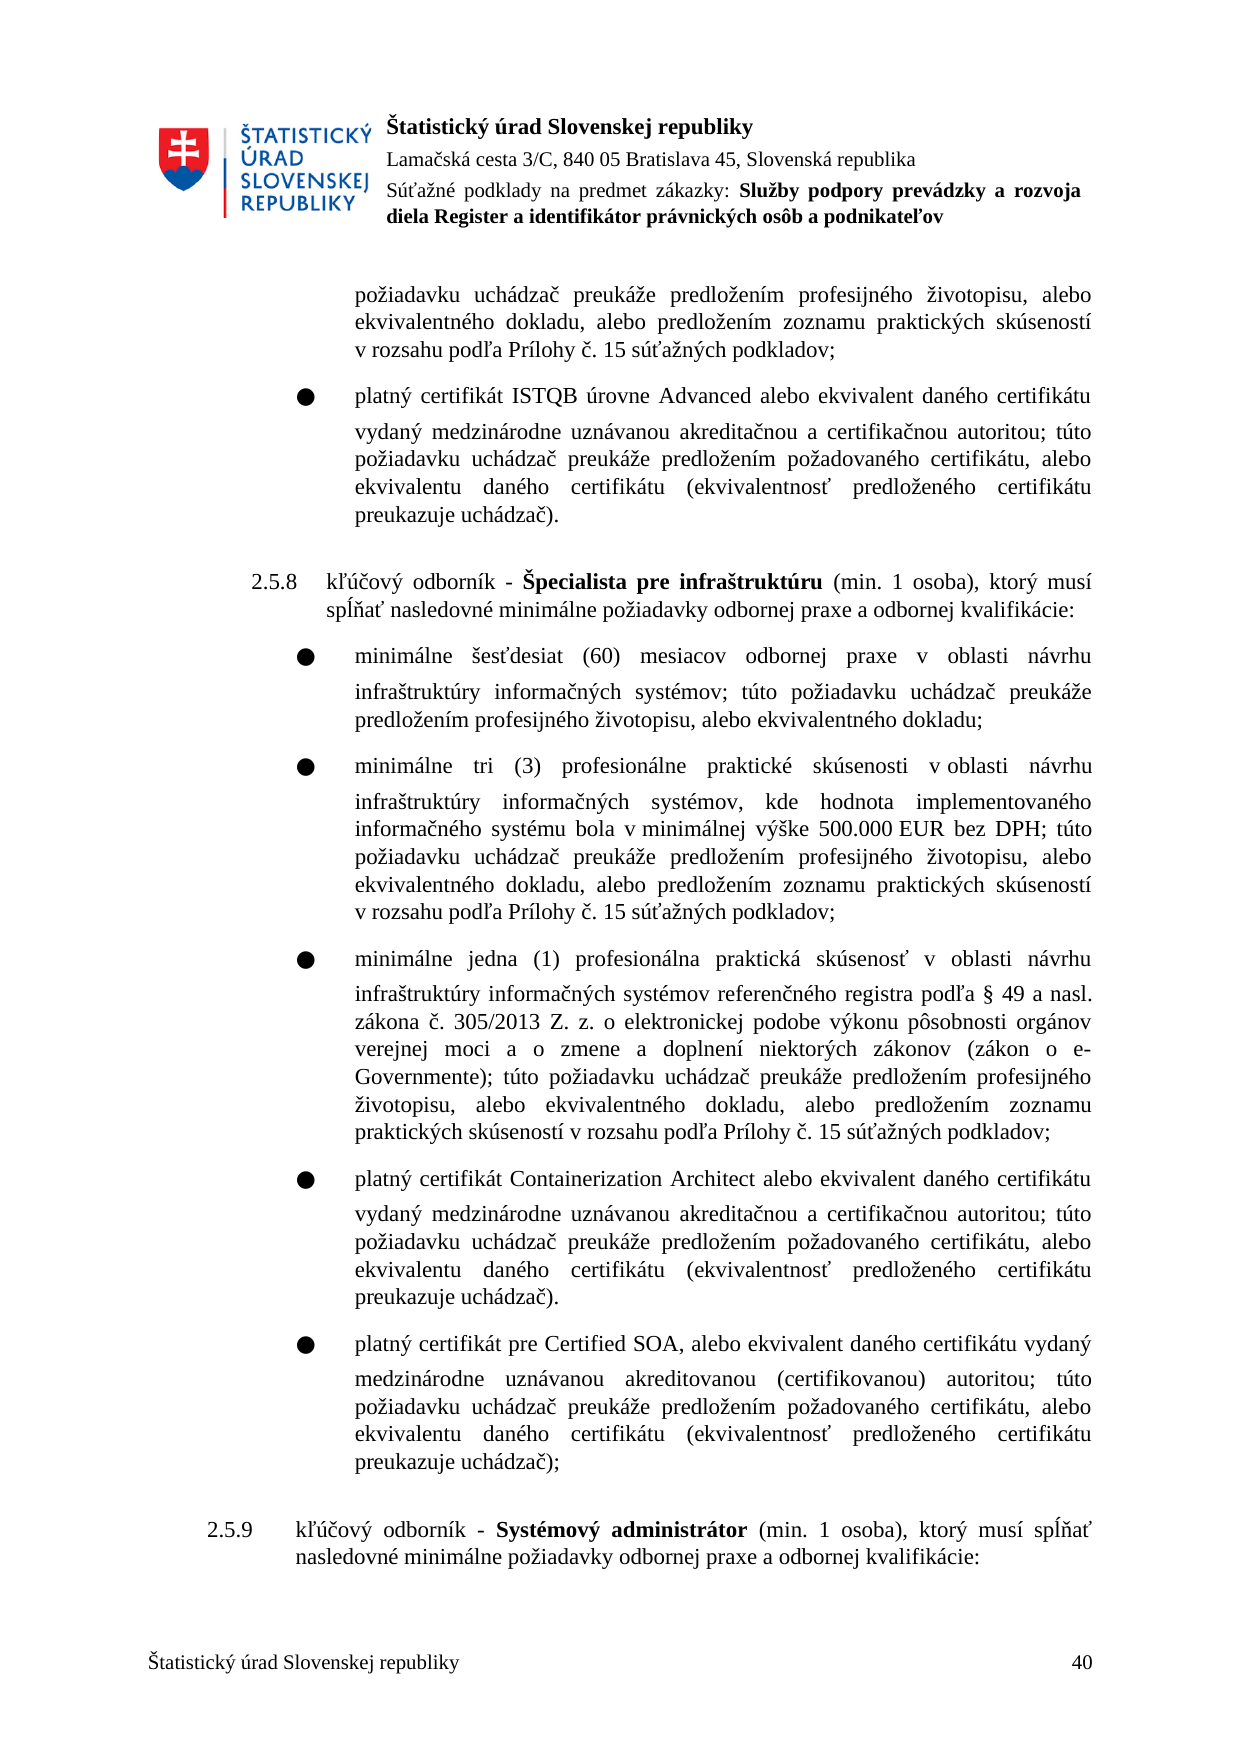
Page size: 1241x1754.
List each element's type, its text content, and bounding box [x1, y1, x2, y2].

list kľúčový odborník - Špecialista pre infraštruktúru (min. 1 osoba), ktorý musí spĺňať nasledovné minimálne požiadavky odbornej praxe a odbornej kvalifikácie: [251, 568, 1092, 622]
list kľúčový odborník - Systémový administrátor (min. 1 osoba), ktorý musí spĺňať nasledovné minimálne požiadavky odbornej praxe a odbornej kvalifikácie: [207, 1516, 1092, 1570]
list platný certifikát pre Certified SOA, alebo ekvivalent daného certifikátu vydaný medzinárodne uznávanou akreditovanou (certifikovanou) autoritou; túto požiadavku uchádzač preukáže predložením požadovaného certifikátu, alebo ekvivalentu daného certifikátu (ekvivalentnosť predloženého certifikátu preukazuje uchádzač); [296, 1317, 1092, 1474]
list platný certifikát ISTQB úrovne Advanced alebo ekvivalent daného certifikátu vydaný medzinárodne uznávanou akreditačnou a certifikačnou autoritou; túto požiadavku uchádzač preukáže predložením požadovaného certifikátu, alebo ekvivalentu daného certifikátu (ekvivalentnosť predloženého certifikátu preukazuje uchádzač). [296, 370, 1092, 527]
list minimálne jedna (1) profesionálna praktická skúsenosť v oblasti návrhu infraštruktúry informačných systémov referenčného registra podľa § 49 a nasl. zákona č. 305/2013 Z. z. o elektronickej podobe výkonu pôsobnosti orgánov verejnej moci a o zmene a doplnení niektorých zákonov (zákon o e-Governmente); túto požiadavku uchádzač preukáže predložením profesijného životopisu, alebo ekvivalentného dokladu, alebo predložením zoznamu praktických skúseností v rozsahu podľa Prílohy č. 15 súťažných podkladov; [296, 932, 1092, 1145]
list minimálne tri (3) profesionálne praktické skúsenosti v oblasti návrhu infraštruktúry informačných systémov, kde hodnota implementovaného informačného systému bola v minimálnej výške 500.000 EUR bez DPH; túto požiadavku uchádzač preukáže predložením profesijného životopisu, alebo ekvivalentného dokladu, alebo predložením zoznamu praktických skúseností v rozsahu podľa Prílohy č. 15 súťažných podkladov; [296, 739, 1092, 924]
picture [158, 123, 372, 218]
list platný certifikát Containerization Architect alebo ekvivalent daného certifikátu vydaný medzinárodne uznávanou akreditačnou a certifikačnou autoritou; túto požiadavku uchádzač preukáže predložením požadovaného certifikátu, alebo ekvivalentu daného certifikátu (ekvivalentnosť predloženého certifikátu preukazuje uchádzač). [296, 1152, 1092, 1309]
list minimálne šesťdesiat (60) mesiacov odbornej praxe v oblasti návrhu infraštruktúry informačných systémov; túto požiadavku uchádzač preukáže predložením profesijného životopisu, alebo ekvivalentného dokladu; [296, 630, 1092, 732]
